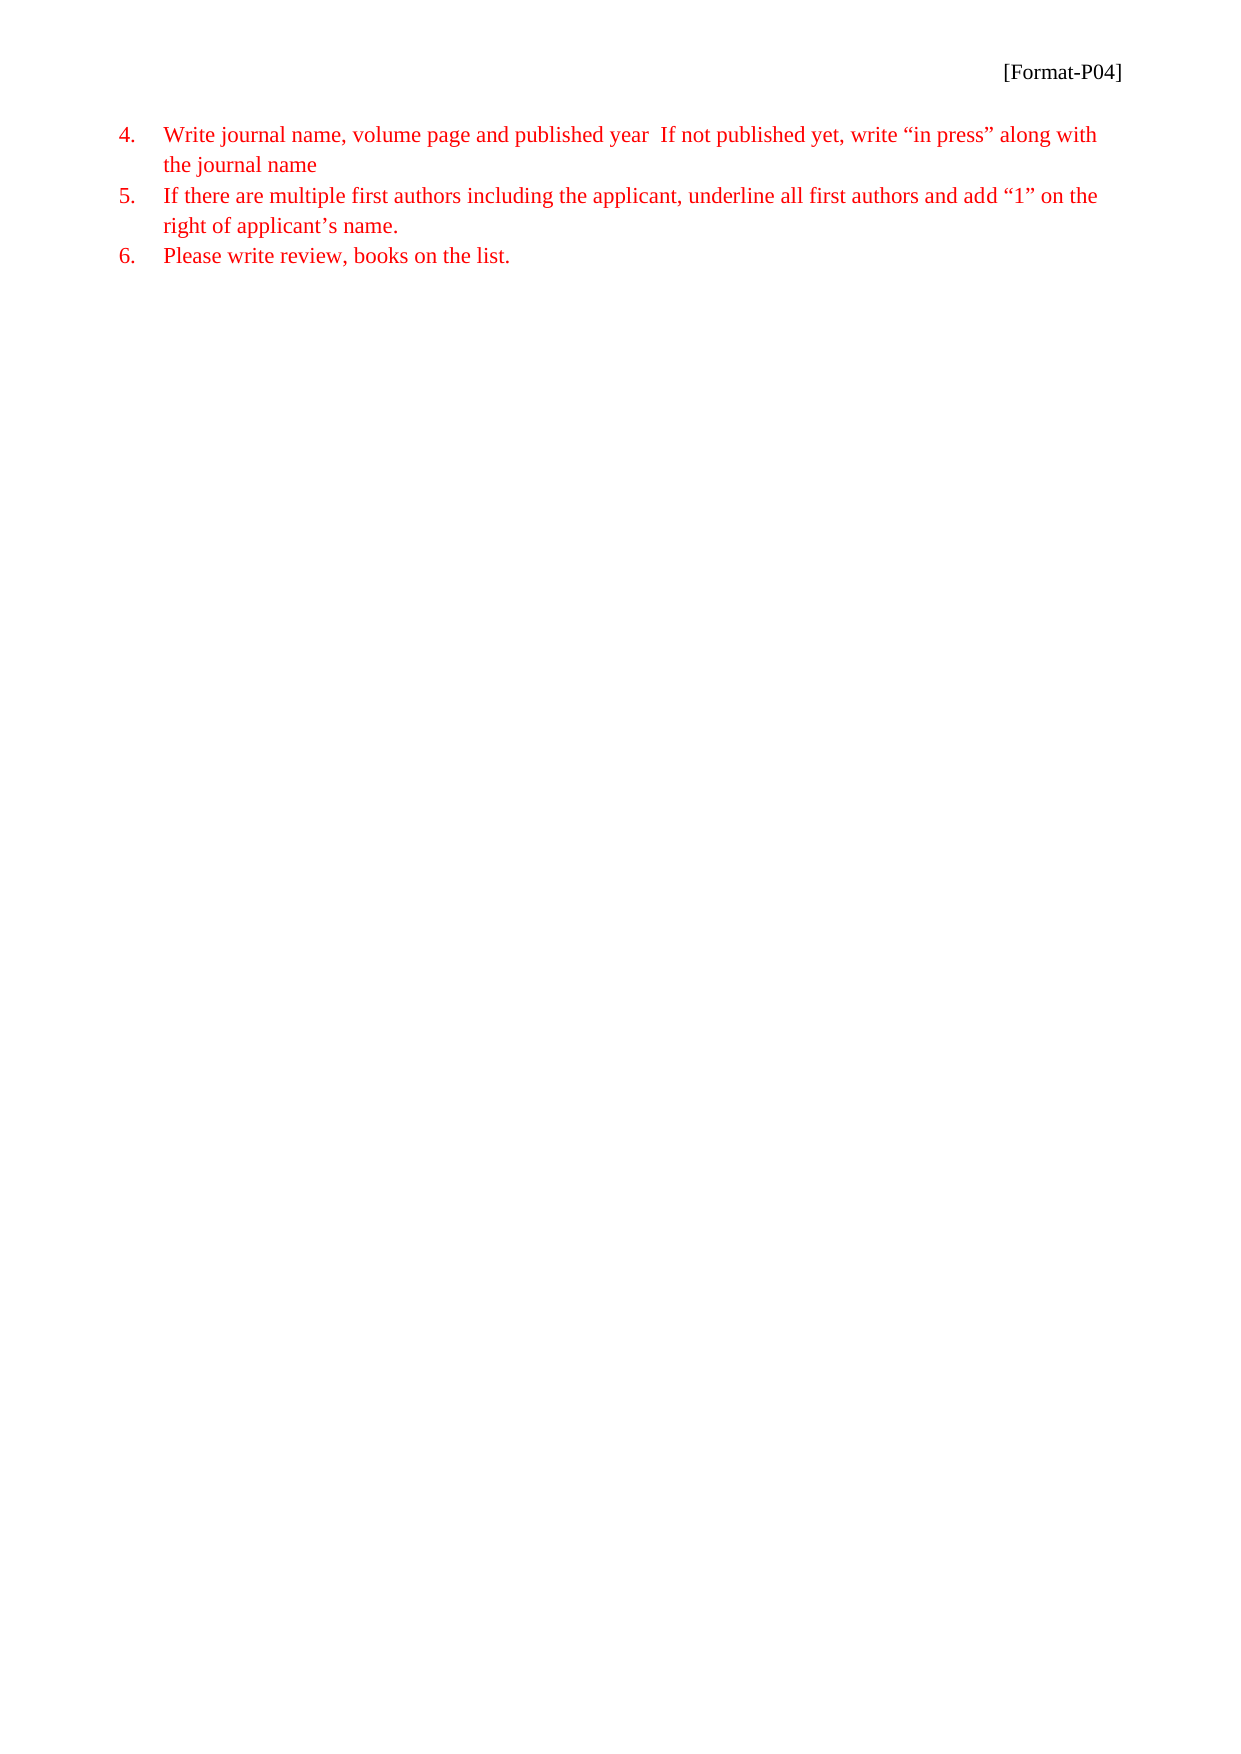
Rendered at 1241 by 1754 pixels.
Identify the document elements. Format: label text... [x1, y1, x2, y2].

list If there are multiple first authors including the applicant, underline all first authors and add “1” on the right of applicant’s name. [118, 180, 1122, 240]
list Please write review, books on the list. [118, 240, 1122, 271]
list Write journal name, volume page and published year If not published yet, write “in press” along with the journal name [118, 119, 1122, 180]
